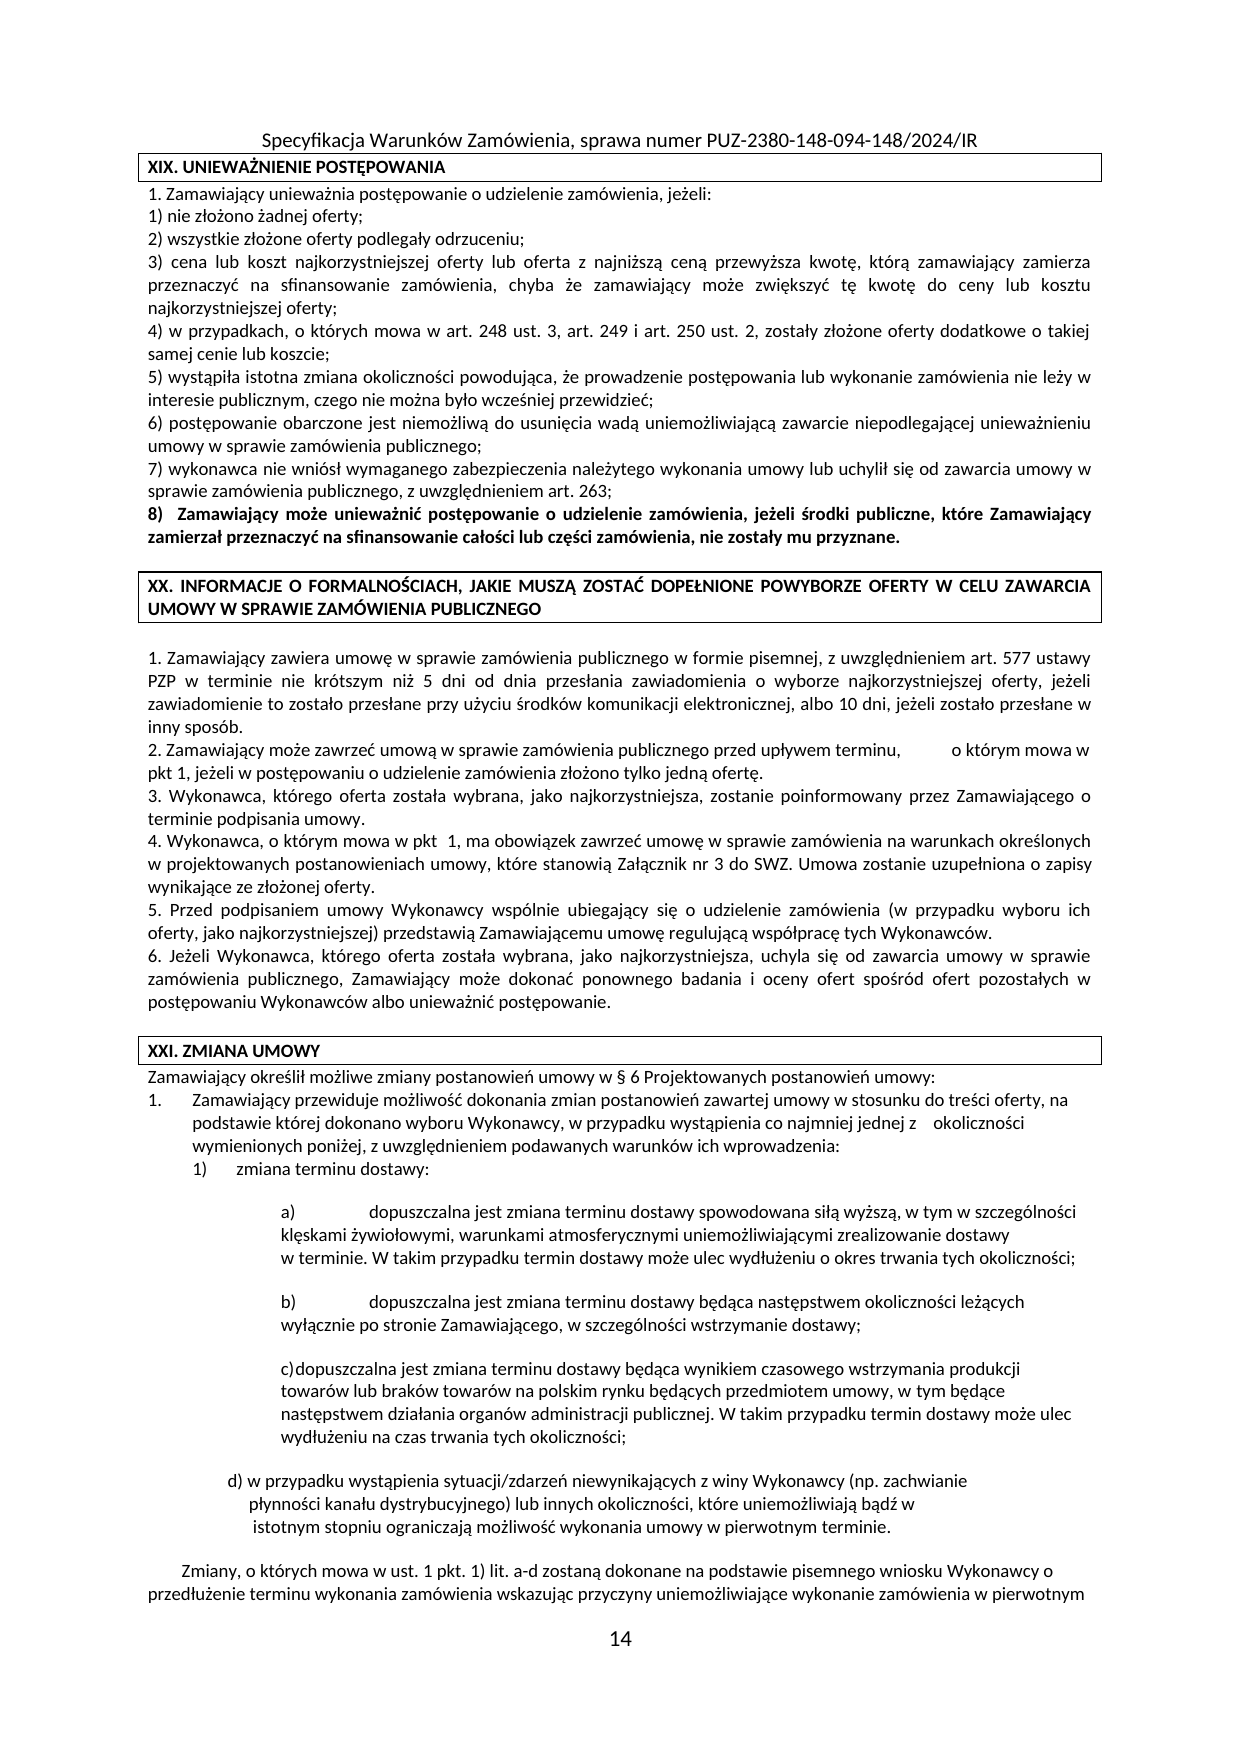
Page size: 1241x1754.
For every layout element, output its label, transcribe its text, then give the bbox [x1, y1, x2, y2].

text 6) postępowanie obarczone jest niemożliwą do usunięcia wadą uniemożliwiającą zawarcie niepodlegającej unieważnieniu umowy w sprawie zamówienia publicznego; [148, 411, 1093, 457]
text 4. Wykonawca, o którym mowa w pkt 1, ma obowiązek zawrzeć umowę w sprawie zamówienia na warunkach określonych w projektowanych postanowieniach umowy, które stanowią Załącznik nr 3 do SWZ. Umowa zostanie uzupełniona o zapisy wynikające ze złożonej oferty. [148, 830, 1093, 898]
list Zamawiający może unieważnić postępowanie o udzielenie zamówienia, jeżeli środki publiczne, które Zamawiający zamierzał przeznaczyć na sfinansowanie całości lub części zamówienia, nie zostały mu przyznane. [148, 503, 1093, 548]
text 4) w przypadkach, o których mowa w art. 248 ust. 3, art. 249 i art. 250 ust. 2, zostały złożone oferty dodatkowe o takiej samej cenie lub koszcie; [148, 319, 1093, 365]
text 3. Wykonawca, którego oferta została wybrana, jako najkorzystniejsza, zostanie poinformowany przez Zamawiającego o terminie podpisania umowy. [148, 784, 1093, 830]
text 1. Zamawiający unieważnia postępowanie o udzielenie zamówienia, jeżeli: [148, 182, 1093, 205]
list d) w przypadku wystąpienia sytuacji/zdarzeń niewynikających z winy Wykonawcy (np. zachwianie [185, 1469, 1093, 1492]
text c) dopuszczalna jest zmiana terminu dostawy będąca wynikiem czasowego wstrzymania produkcji towarów lub braków towarów na polskim rynku będących przedmiotem umowy, w tym będące następstwem działania organów administracji publicznej. W takim przypadku termin dostawy może ulec wydłużeniu na czas trwania tych okoliczności; [281, 1357, 1093, 1448]
list istotnym stopniu ograniczają możliwość wykonania umowy w pierwotnym terminie. [185, 1515, 1093, 1538]
text 1. Zamawiający przewiduje możliwość dokonania zmian postanowień zawartej umowy w stosunku do treści oferty, na podstawie której dokonano wyboru Wykonawcy, w przypadku wystąpienia co najmniej jednej z okoliczności wymienionych poniżej, z uwzględnieniem podawanych warunków ich wprowadzenia: [148, 1088, 1093, 1157]
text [148, 1559, 1091, 1605]
text a) dopuszczalna jest zmiana terminu dostawy spowodowana siłą wyższą, w tym w szczególności klęskami żywiołowymi, warunkami atmosferycznymi uniemożliwiającymi zrealizowanie dostawy w terminie. W takim przypadku termin dostawy może ulec wydłużeniu o okres trwania tych okoliczności; [281, 1201, 1093, 1269]
text 1. Zamawiający zawiera umowę w sprawie zamówienia publicznego w formie pisemnej, z uwzględnieniem art. 577 ustawy PZP w terminie nie krótszym niż 5 dni od dnia przesłania zawiadomienia o wyborze najkorzystniejszej oferty, jeżeli zawiadomienie to zostało przesłane przy użyciu środków komunikacji elektronicznej, albo 10 dni, jeżeli zostało przesłane w inny sposób. [148, 646, 1093, 738]
text b) dopuszczalna jest zmiana terminu dostawy będąca następstwem okoliczności leżących wyłącznie po stronie Zamawiającego, w szczególności wstrzymanie dostawy; [281, 1290, 1093, 1336]
list płynności kanału dystrybucyjnego) lub innych okoliczności, które uniemożliwiają bądź w [185, 1492, 1093, 1515]
text 1) nie złożono żadnej oferty; [148, 205, 1093, 228]
text 6. Jeżeli Wykonawca, którego oferta została wybrana, jako najkorzystniejsza, uchyla się od zawarcia umowy w sprawie zamówienia publicznego, Zamawiający może dokonać ponownego badania i oceny ofert spośród ofert pozostałych w postępowaniu Wykonawców albo unieważnić postępowanie. [148, 944, 1093, 1013]
text XX. INFORMACJE O FORMALNOŚCIACH, JAKIE MUSZĄ ZOSTAĆ DOPEŁNIONE POWYBORZE OFERTY W CELU ZAWARCIA UMOWY W SPRAWIE ZAMÓWIENIA PUBLICZNEGO [139, 573, 1101, 622]
text 1) zmiana terminu dostawy: [192, 1157, 1093, 1180]
text XXI. ZMIANA UMOWY [139, 1037, 1101, 1064]
text 7) wykonawca nie wniósł wymaganego zabezpieczenia należytego wykonania umowy lub uchylił się od zawarcia umowy w sprawie zamówienia publicznego, z uwzględnieniem art. 263; [148, 457, 1093, 503]
text 2) wszystkie złożone oferty podlegały odrzuceniu; [148, 228, 1093, 251]
text 2. Zamawiający może zawrzeć umową w sprawie zamówienia publicznego przed upływem terminu, o którym mowa w pkt 1, jeżeli w postępowaniu o udzielenie zamówienia złożono tylko jedną ofertę. [148, 738, 1093, 784]
text 3) cena lub koszt najkorzystniejszej oferty lub oferta z najniższą ceną przewyższa kwotę, którą zamawiający zamierza przeznaczyć na sfinansowanie zamówienia, chyba że zamawiający może zwiększyć tę kwotę do ceny lub kosztu najkorzystniejszej oferty; [148, 251, 1093, 319]
text Zamawiający określił możliwe zmiany postanowień umowy w § 6 Projektowanych postanowień umowy: [148, 1065, 1093, 1088]
text 5. Przed podpisaniem umowy Wykonawcy wspólnie ubiegający się o udzielenie zamówienia (w przypadku wyboru ich oferty, jako najkorzystniejszej) przedstawią Zamawiającemu umowę regulującą współpracę tych Wykonawców. [148, 898, 1093, 944]
text XIX. UNIEWAŻNIENIE POSTĘPOWANIA [139, 154, 1101, 181]
text 5) wystąpiła istotna zmiana okoliczności powodująca, że prowadzenie postępowania lub wykonanie zamówienia nie leży w interesie publicznym, czego nie można było wcześniej przewidzieć; [148, 365, 1093, 411]
